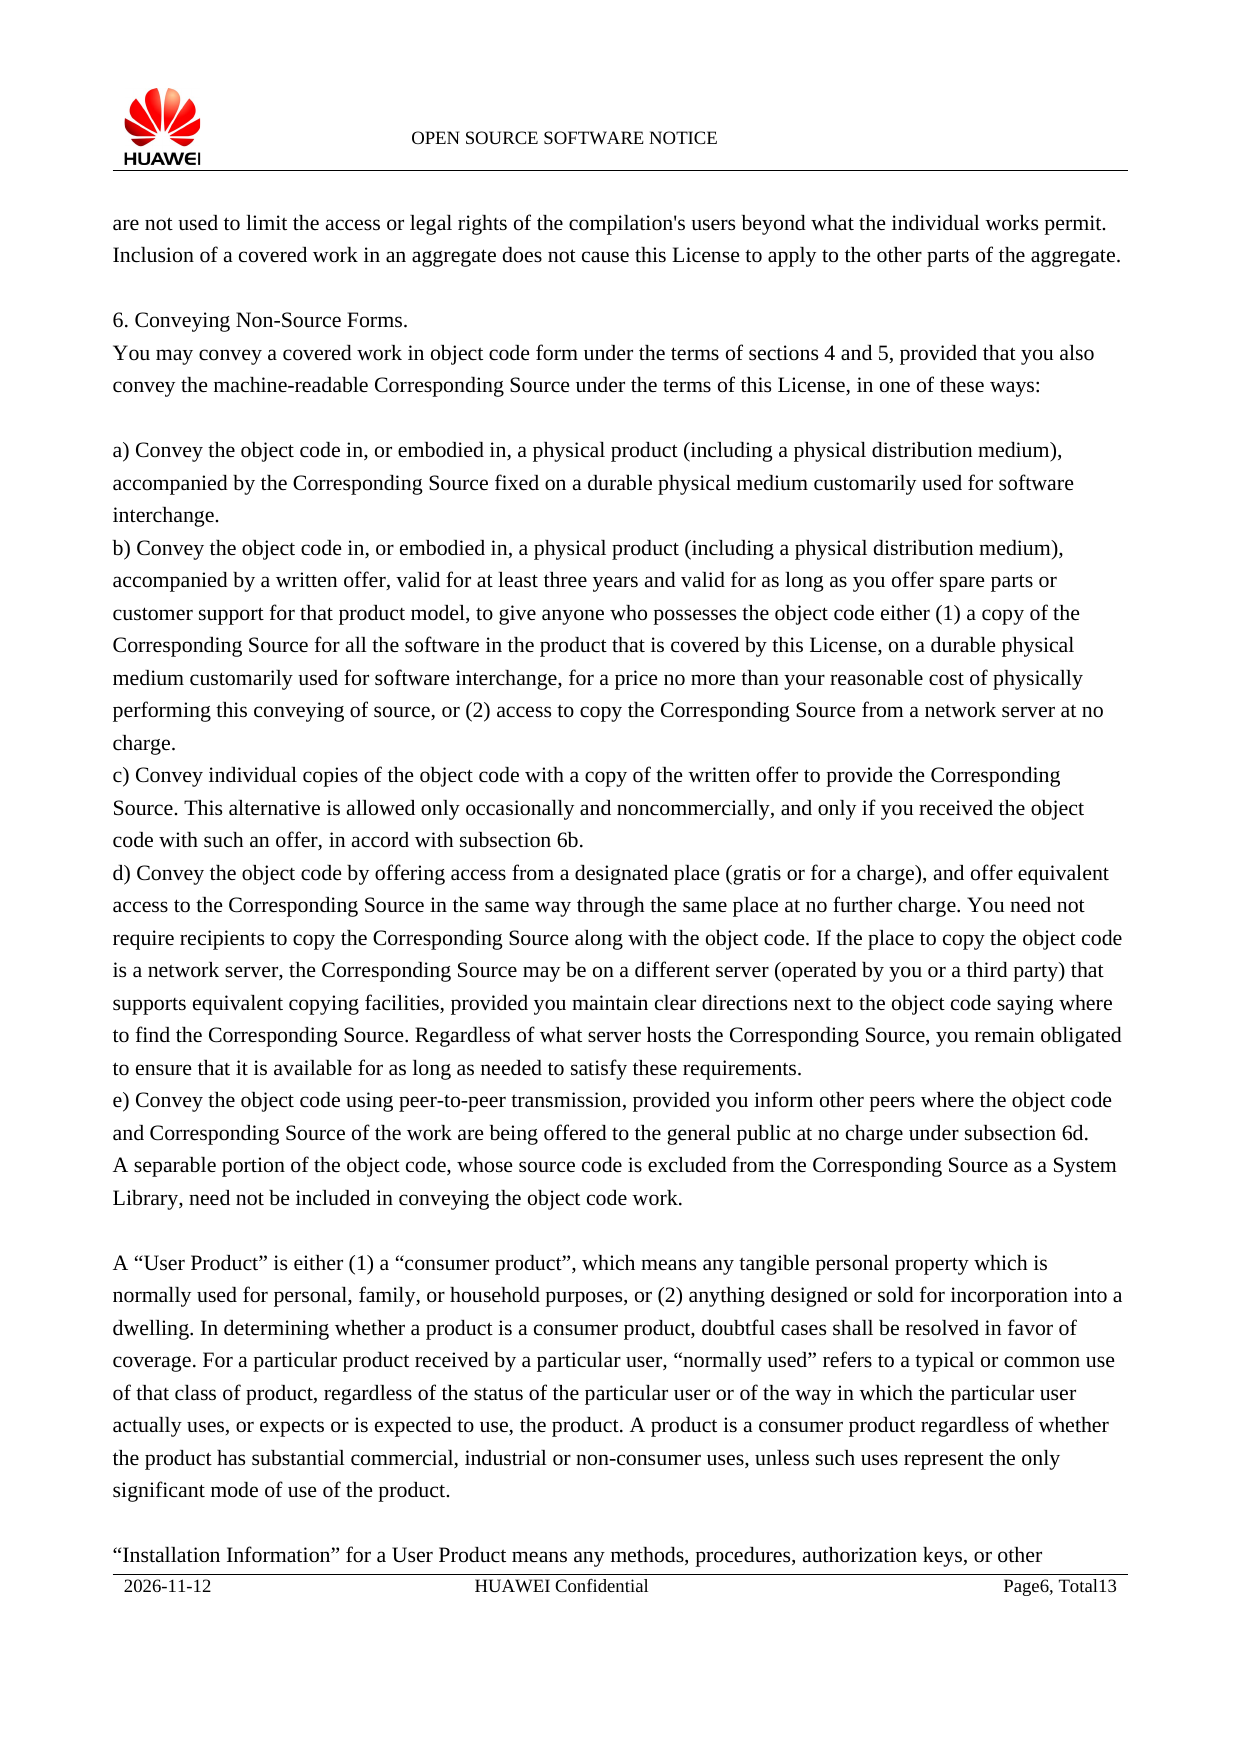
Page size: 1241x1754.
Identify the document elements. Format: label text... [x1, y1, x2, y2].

picture [124, 88, 201, 165]
